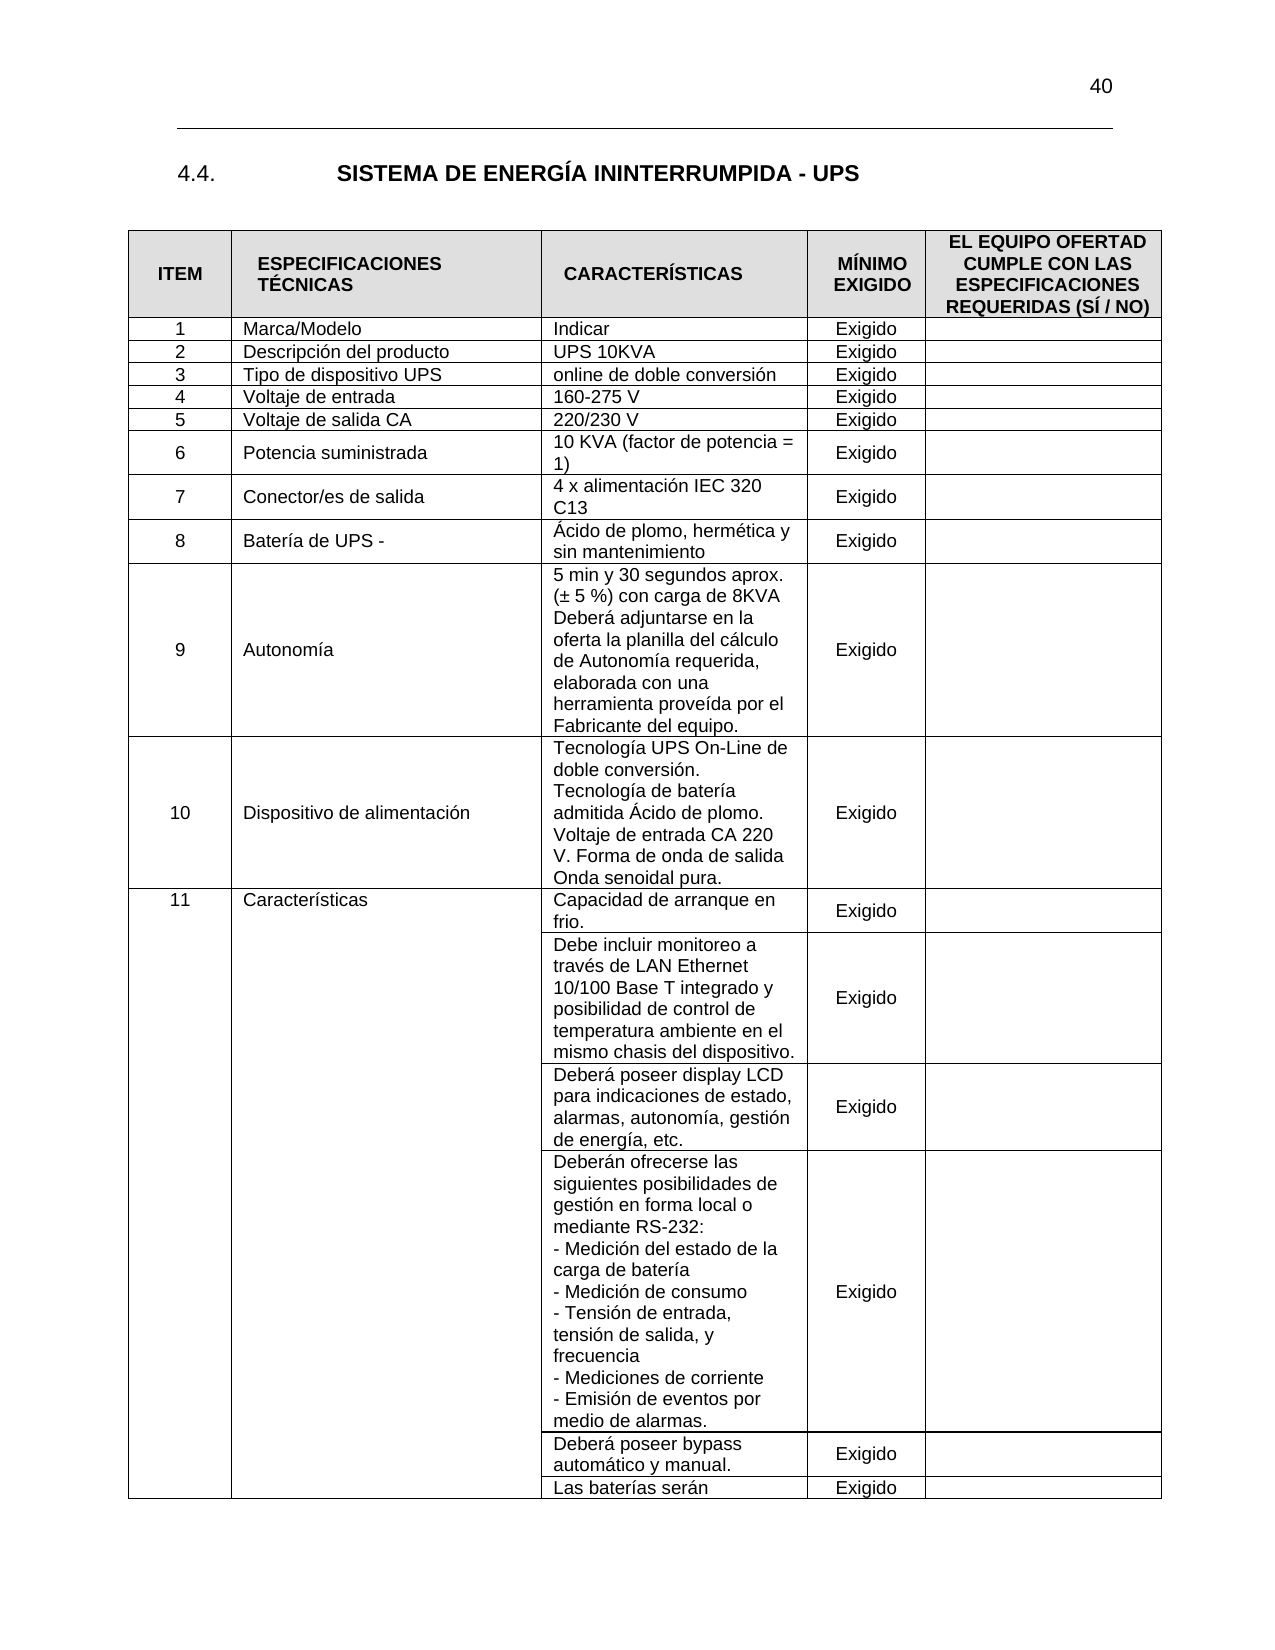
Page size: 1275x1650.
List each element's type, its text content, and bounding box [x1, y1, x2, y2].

table_header ITEM [129, 231, 231, 317]
table_cell Voltaje de entrada [232, 386, 541, 407]
table_cell Exigido [808, 1477, 925, 1498]
table_cell Ácido de plomo, hermética y sin mantenimiento [542, 520, 807, 563]
table_cell 10 KVA (factor de potencia = 1) [542, 431, 807, 474]
table_cell 5 [129, 409, 231, 430]
table_cell Exigido [808, 520, 925, 563]
table_cell 10 [129, 737, 231, 888]
table_cell [926, 564, 1161, 736]
table_cell Exigido [808, 1433, 925, 1476]
table_cell Batería de UPS - [232, 520, 541, 563]
table_cell Capacidad de arranque en frio. [542, 889, 807, 932]
table_cell [926, 889, 1161, 932]
table_cell Indicar [542, 318, 807, 340]
table_header CARACTERÍSTICAS [542, 231, 807, 317]
table_cell Descripción del producto [232, 341, 541, 362]
table_cell Dispositivo de alimentación [232, 737, 541, 888]
table_cell 1 [129, 318, 231, 340]
table_cell 4 [129, 386, 231, 407]
table_cell Exigido [808, 1064, 925, 1150]
table_cell Deberá poseer display LCD para indicaciones de estado, alarmas, autonomía, gestión de energía, etc. [542, 1064, 807, 1150]
table_cell [926, 737, 1161, 888]
table_cell Exigido [808, 386, 925, 407]
table_cell [926, 341, 1161, 362]
table_header MÍNIMO EXIGIDO [808, 231, 925, 317]
table_cell 2 [129, 341, 231, 362]
table_cell 220/230 V [542, 409, 807, 430]
table_cell Deberán ofrecerse las siguientes posibilidades de gestión en forma local o mediante RS-232: - Medición del estado de la carga de batería - Medición de consumo - Tensión de entrada, tensión de salida, y frecuencia - Mediciones de corriente - Emisión de eventos por medio de alarmas. [542, 1151, 807, 1431]
table_cell 11 [129, 889, 231, 1498]
table_cell online de doble conversión [542, 363, 807, 385]
table_cell Características [232, 889, 541, 1498]
table_cell [926, 363, 1161, 385]
table_cell [926, 318, 1161, 340]
table_cell [926, 431, 1161, 474]
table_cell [542, 1477, 807, 1498]
table_cell [926, 386, 1161, 407]
table_cell Potencia suministrada [232, 431, 541, 474]
table_cell Exigido [808, 564, 925, 736]
table_cell 4 x alimentación IEC 320 C13 [542, 475, 807, 518]
table_cell [926, 1433, 1161, 1476]
table_cell Exigido [808, 889, 925, 932]
table_cell Voltaje de salida CA [232, 409, 541, 430]
table_cell 7 [129, 475, 231, 518]
table_cell 160-275 V [542, 386, 807, 407]
table_cell Exigido [808, 318, 925, 340]
table_cell [926, 475, 1161, 518]
table_cell Exigido [808, 1151, 925, 1431]
table_cell Marca/Modelo [232, 318, 541, 340]
table_cell Exigido [808, 737, 925, 888]
table_cell 8 [129, 520, 231, 563]
table_cell Debe incluir monitoreo a través de LAN Ethernet 10/100 Base T integrado y posibilidad de control de temperatura ambiente en el mismo chasis del dispositivo. [542, 933, 807, 1063]
table_cell 6 [129, 431, 231, 474]
table_cell [926, 1477, 1161, 1498]
table_cell Exigido [808, 475, 925, 518]
table_cell [926, 933, 1161, 1063]
table_cell Autonomía [232, 564, 541, 736]
table_cell [926, 1064, 1161, 1150]
table_header ESPECIFICACIONES TÉCNICAS [232, 231, 541, 317]
table_cell Exigido [808, 409, 925, 430]
table_cell 9 [129, 564, 231, 736]
table_cell Exigido [808, 363, 925, 385]
table_cell [926, 409, 1161, 430]
table_cell Exigido [808, 933, 925, 1063]
text SISTEMA DE ENERGÍA ININTERRUMPIDA - UPS [177, 160, 1113, 186]
table_cell Exigido [808, 341, 925, 362]
table_cell Tipo de dispositivo UPS [232, 363, 541, 385]
table_cell Conector/es de salida [232, 475, 541, 518]
table_cell Tecnología UPS On-Line de doble conversión. Tecnología de batería admitida Ácido de plomo. Voltaje de entrada CA 220 V. Forma de onda de salida Onda senoidal pura. [542, 737, 807, 888]
table_header EL EQUIPO OFERTAD CUMPLE CON LAS ESPECIFICACIONES REQUERIDAS (SÍ / NO) [926, 231, 1161, 317]
table_cell [926, 520, 1161, 563]
table_cell 5 min y 30 segundos aprox. (± 5 %) con carga de 8KVA Deberá adjuntarse en la oferta la planilla del cálculo de Autonomía requerida, elaborada con una herramienta proveída por el Fabricante del equipo. [542, 564, 807, 736]
table_cell Deberá poseer bypass automático y manual. [542, 1433, 807, 1476]
table_cell UPS 10KVA [542, 341, 807, 362]
table_cell [926, 1151, 1161, 1431]
table_cell Exigido [808, 431, 925, 474]
table_cell 3 [129, 363, 231, 385]
